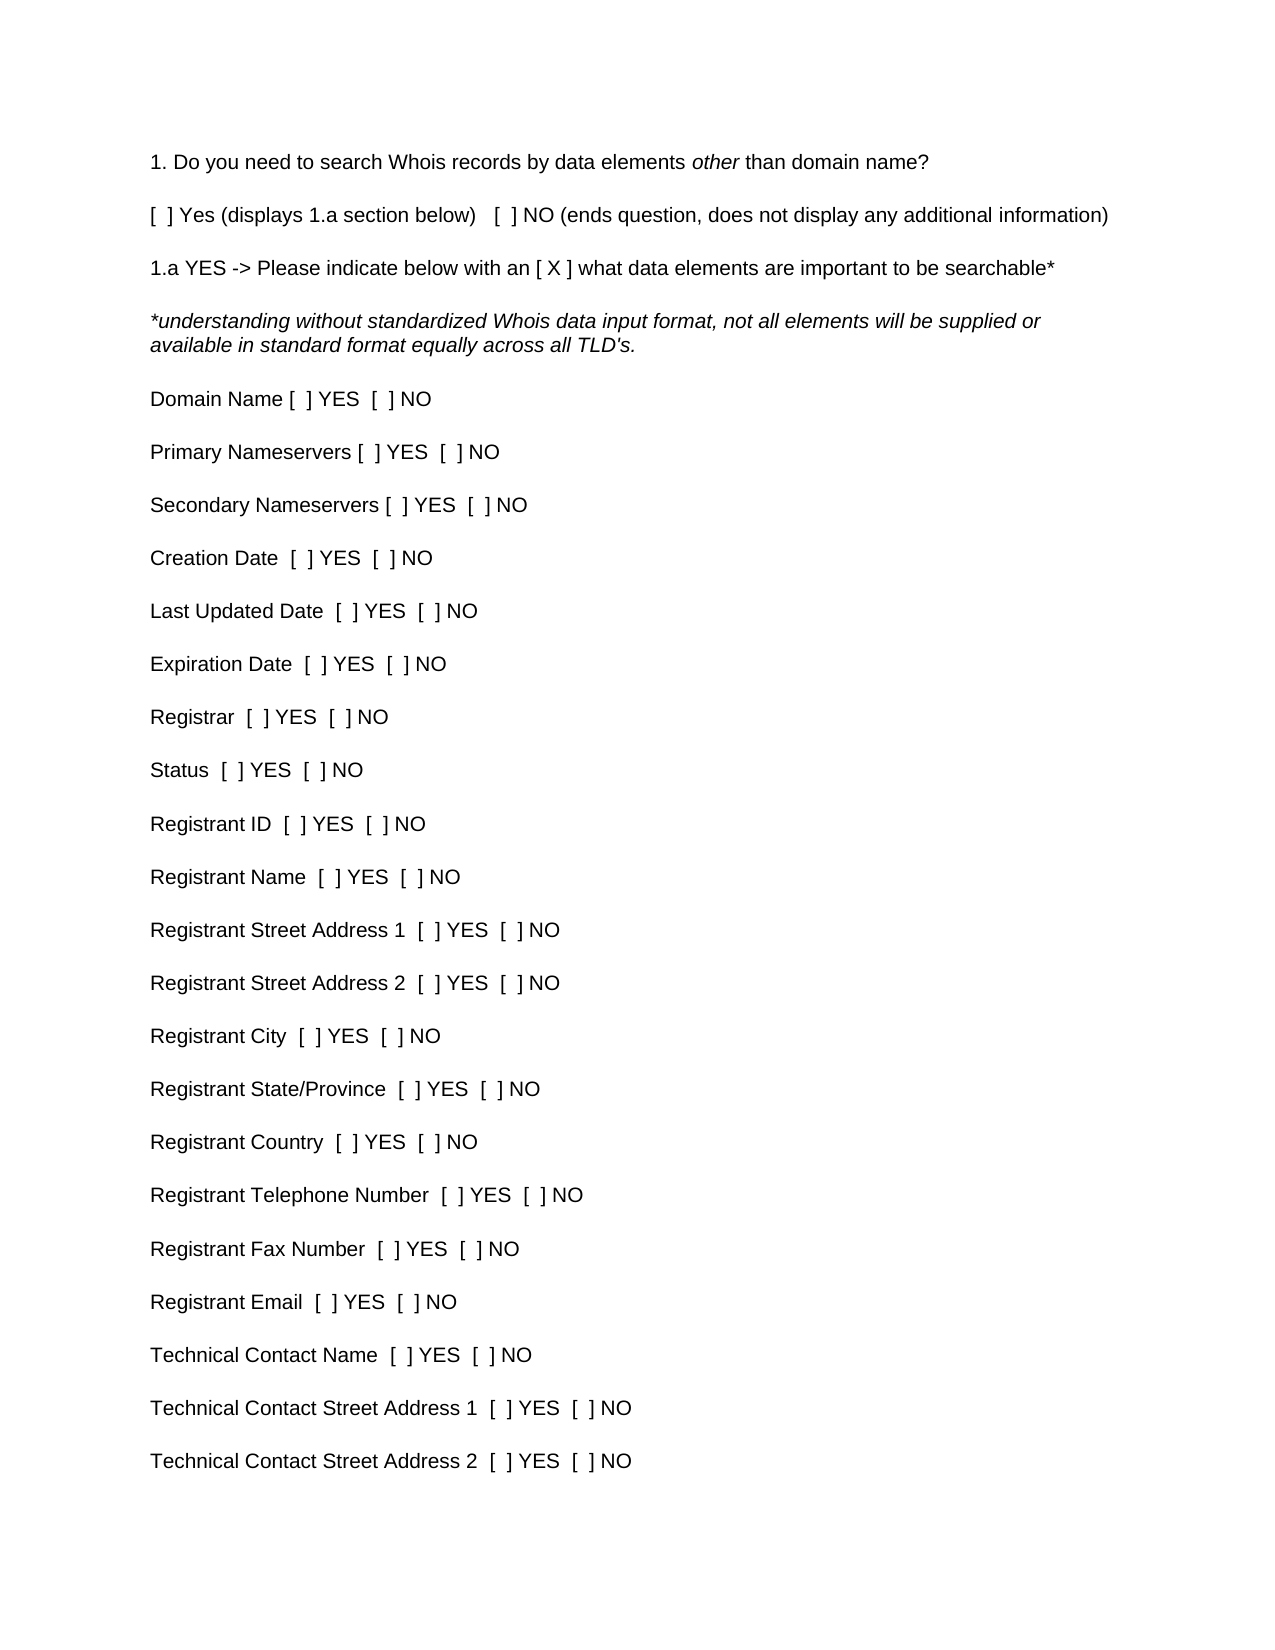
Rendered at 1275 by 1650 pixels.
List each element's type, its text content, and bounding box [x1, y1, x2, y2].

text 1.a YES -> Please indicate below with an [ X ] what data elements are important to be searchable* [150, 256, 1125, 280]
text Technical Contact Name [ ] YES [ ] NO [150, 1343, 1125, 1367]
text Registrar [ ] YES [ ] NO [150, 705, 1125, 729]
text Expiration Date [ ] YES [ ] NO [150, 652, 1125, 676]
text Domain Name [ ] YES [ ] NO [150, 386, 1125, 410]
text Creation Date [ ] YES [ ] NO [150, 546, 1125, 570]
text Registrant Street Address 1 [ ] YES [ ] NO [150, 918, 1125, 942]
text Registrant ID [ ] YES [ ] NO [150, 811, 1125, 835]
text *understanding without standardized Whois data input format, not all elements will be supplied or available in standard format equally across all TLD's. [150, 309, 1125, 357]
text Status [ ] YES [ ] NO [150, 758, 1125, 782]
text Registrant State/Province [ ] YES [ ] NO [150, 1077, 1125, 1101]
text Technical Contact Street Address 2 [ ] YES [ ] NO [150, 1449, 1125, 1473]
text Registrant City [ ] YES [ ] NO [150, 1024, 1125, 1048]
text Last Updated Date [ ] YES [ ] NO [150, 599, 1125, 623]
text Registrant Telephone Number [ ] YES [ ] NO [150, 1183, 1125, 1207]
text Registrant Email [ ] YES [ ] NO [150, 1289, 1125, 1313]
text 1. Do you need to search Whois records by data elements other than domain name? [150, 150, 1125, 174]
text Primary Nameservers [ ] YES [ ] NO [150, 439, 1125, 463]
text Registrant Fax Number [ ] YES [ ] NO [150, 1236, 1125, 1260]
text Registrant Street Address 2 [ ] YES [ ] NO [150, 971, 1125, 995]
text [ ] Yes (displays 1.a section below) [ ] NO (ends question, does not display any additional information) [150, 203, 1125, 227]
text Secondary Nameservers [ ] YES [ ] NO [150, 493, 1125, 517]
text Registrant Country [ ] YES [ ] NO [150, 1130, 1125, 1154]
text Registrant Name [ ] YES [ ] NO [150, 864, 1125, 888]
text Technical Contact Street Address 1 [ ] YES [ ] NO [150, 1396, 1125, 1420]
